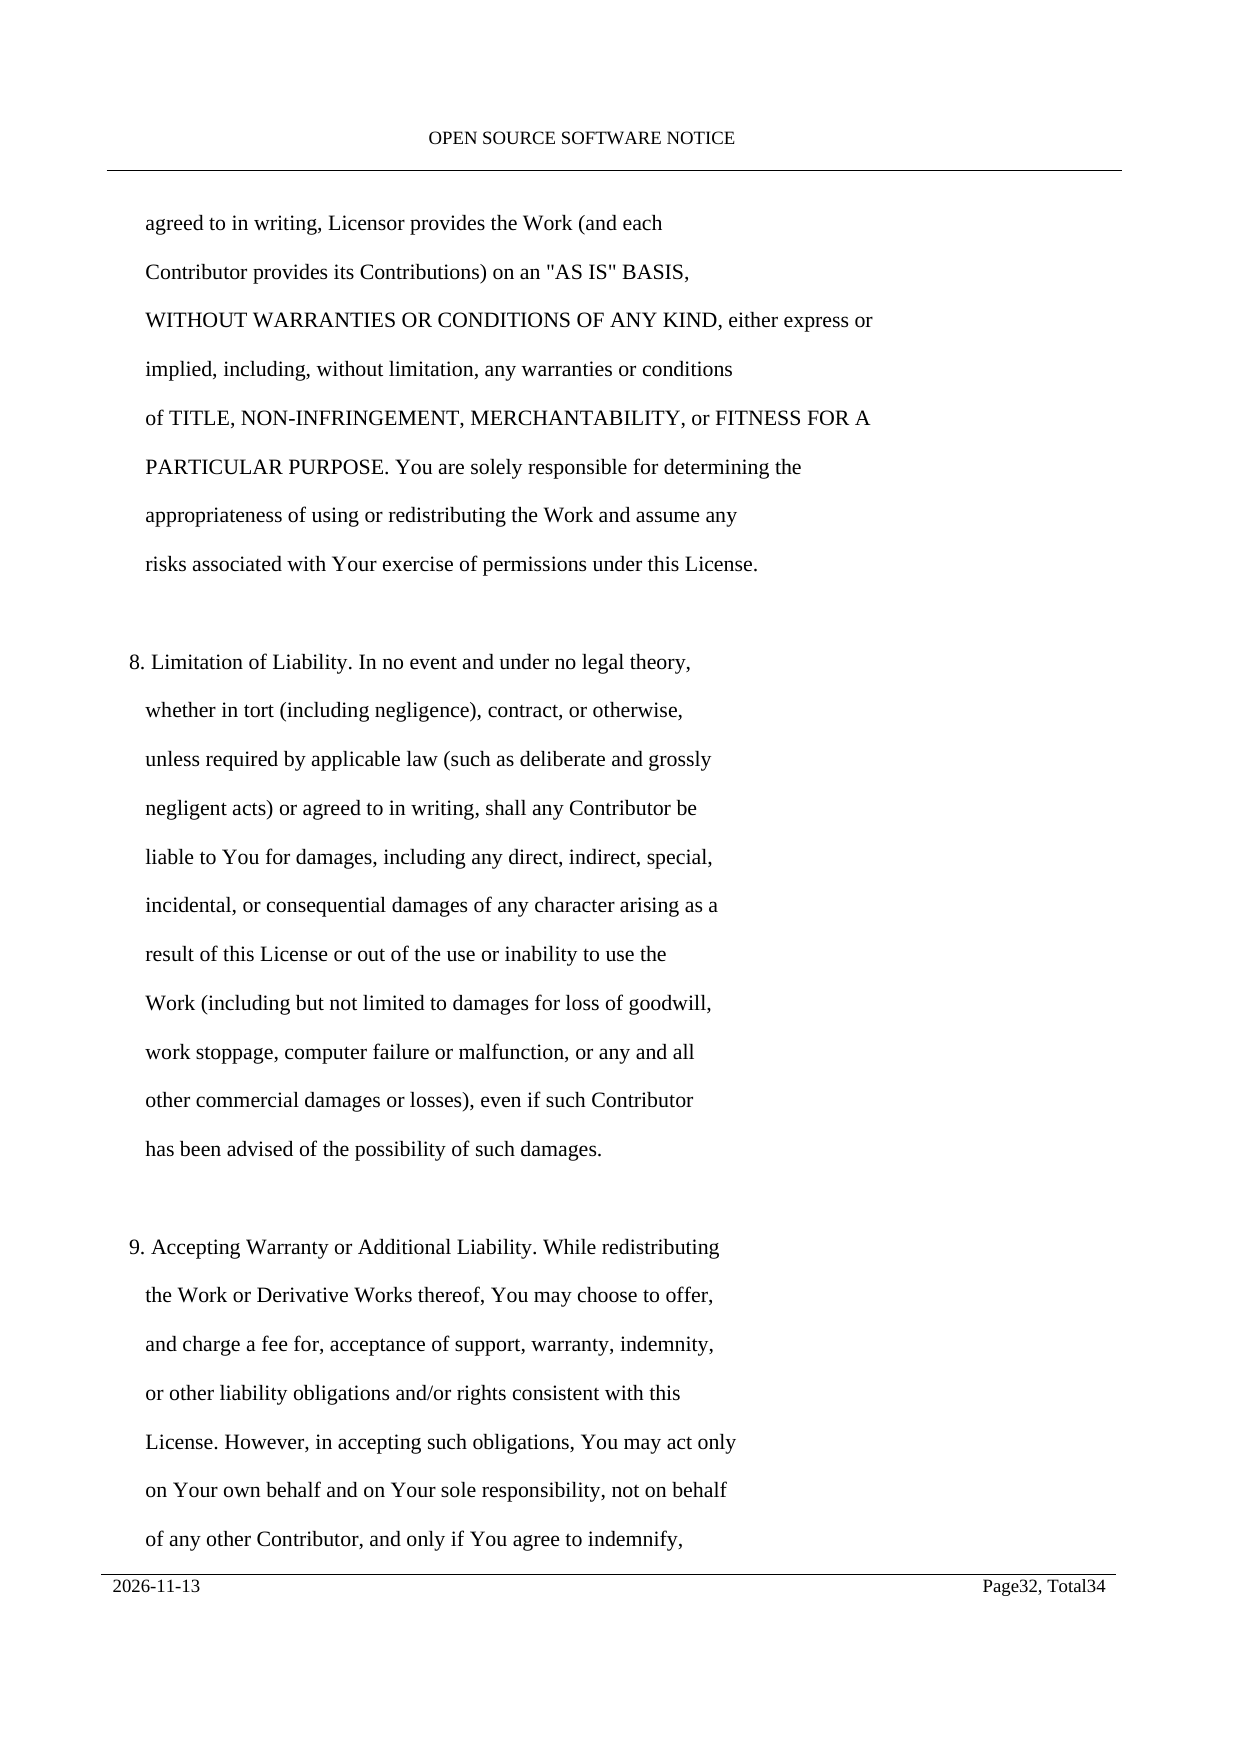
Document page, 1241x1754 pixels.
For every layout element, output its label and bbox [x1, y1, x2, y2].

text [112, 206, 1128, 1555]
